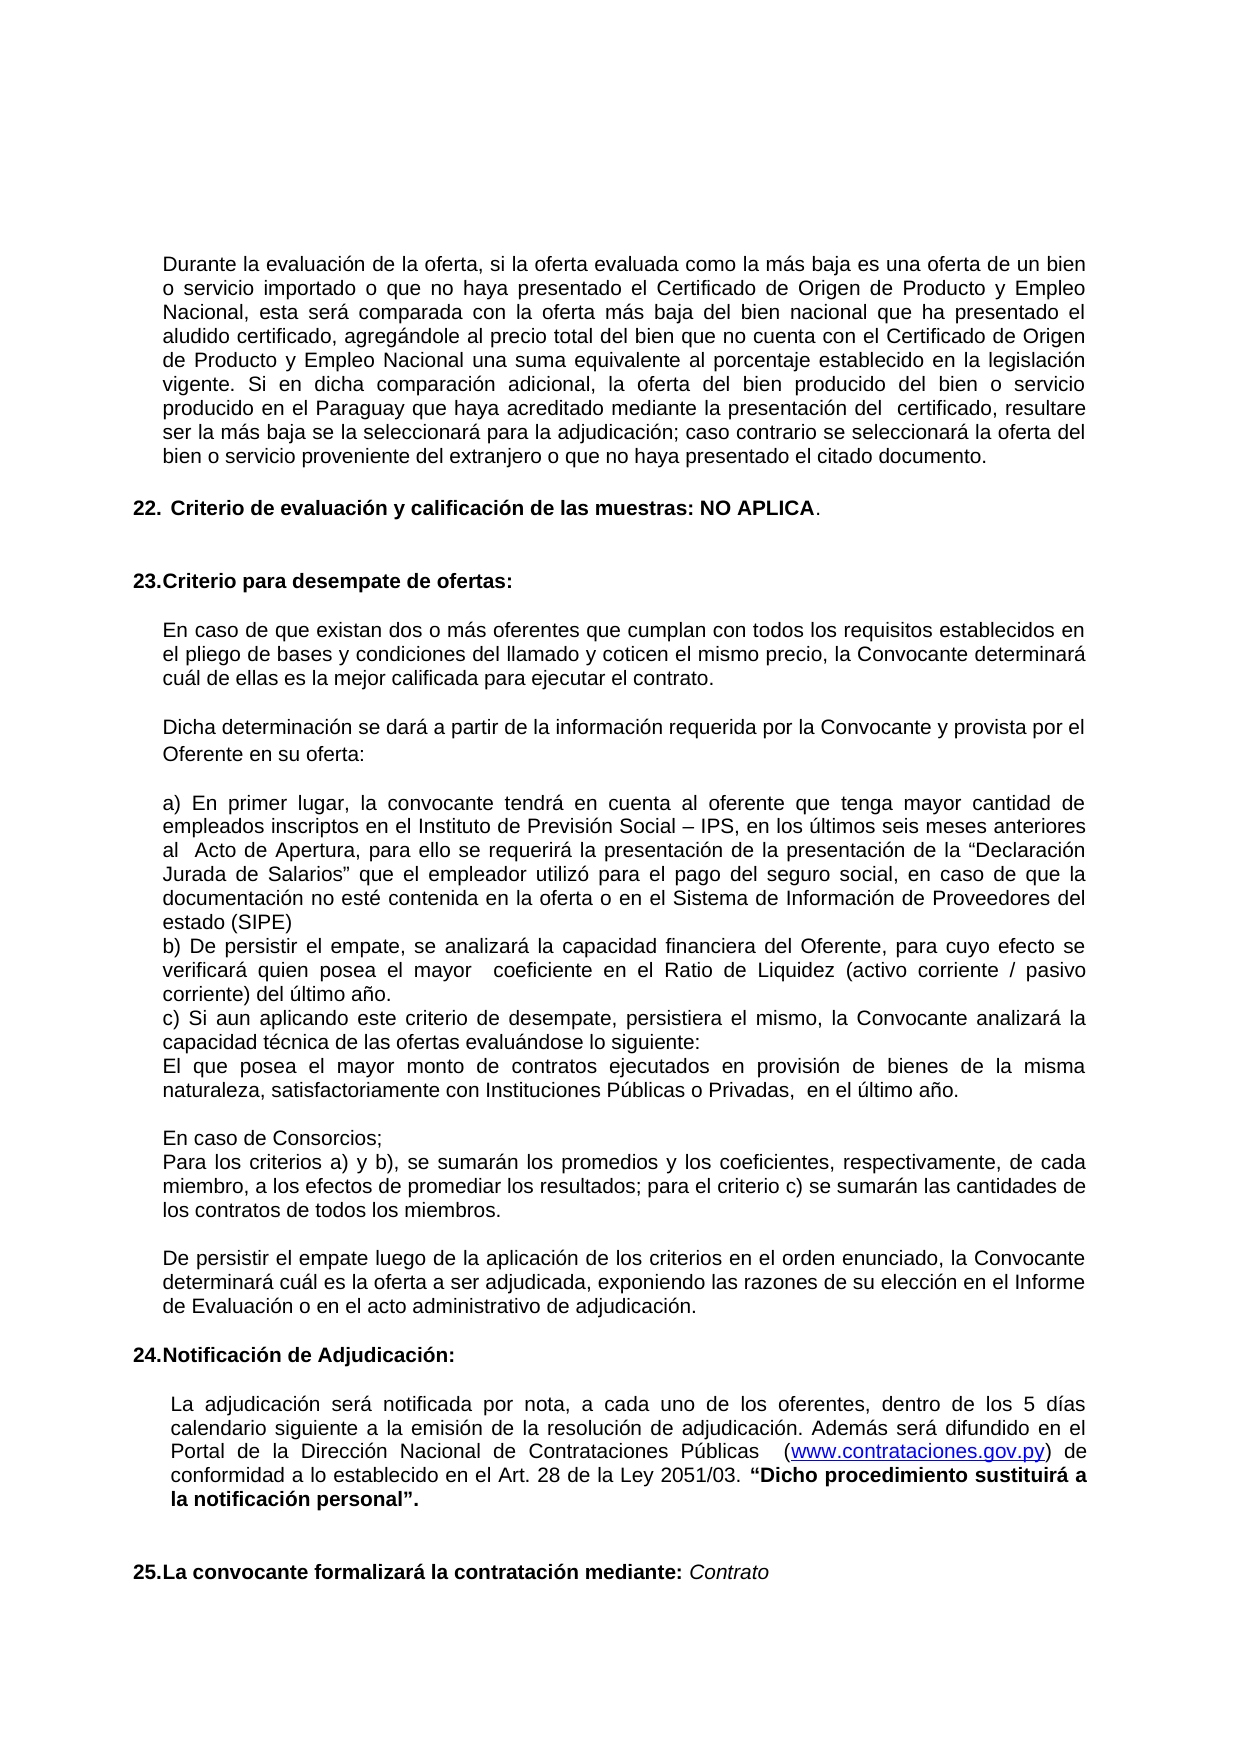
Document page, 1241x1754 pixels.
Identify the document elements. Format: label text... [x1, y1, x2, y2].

text El que posea el mayor monto de contratos ejecutados en provisión de bienes de la misma naturaleza, satisfactoriamente con Instituciones Públicas o Privadas, en el último año. [162, 1054, 1087, 1102]
text Para los criterios a) y b), se sumarán los promedios y los coeficientes, respectivamente, de cada miembro, a los efectos de promediar los resultados; para el criterio c) se sumarán las cantidades de los contratos de todos los miembros. [162, 1150, 1087, 1222]
list La convocante formalizará la contratación mediante: Contrato [133, 1560, 1087, 1584]
text En caso de que existan dos o más oferentes que cumplan con todos los requisitos establecidos en el pliego de bases y condiciones del llamado y coticen el mismo precio, la Convocante determinará cuál de ellas es la mejor calificada para ejecutar el contrato. [162, 618, 1087, 689]
list Criterio de evaluación y calificación de las muestras: NO APLICA. [133, 496, 1087, 520]
text c) Si aun aplicando este criterio de desempate, persistiera el mismo, la Convocante analizará la capacidad técnica de las ofertas evaluándose lo siguiente: [162, 1006, 1087, 1054]
text De persistir el empate luego de la aplicación de los criterios en el orden enunciado, la Convocante determinará cuál es la oferta a ser adjudicada, exponiendo las razones de su elección en el Informe de Evaluación o en el acto administrativo de adjudicación. [162, 1246, 1087, 1317]
list Notificación de Adjudicación: [133, 1342, 1087, 1366]
text a) En primer lugar, la convocante tendrá en cuenta al oferente que tenga mayor cantidad de empleados inscriptos en el Instituto de Previsión Social – IPS, en los últimos seis meses anteriores al Acto de Apertura, para ello se requerirá la presentación de la presentación de la “Declaración Jurada de Salarios” que el empleador utilizó para el pago del seguro social, en caso de que la documentación no esté contenida en la oferta o en el Sistema de Información de Proveedores del estado (SIPE) [162, 790, 1087, 934]
list Durante la evaluación de la oferta, si la oferta evaluada como la más baja es una oferta de un bien o servicio importado o que no haya presentado el Certificado de Origen de Producto y Empleo Nacional, esta será comparada con la oferta más baja del bien nacional que ha presentado el aludido certificado, agregándole al precio total del bien que no cuenta con el Certificado de Origen de Producto y Empleo Nacional una suma equivalente al porcentaje establecido en la legislación vigente. Si en dicha comparación adicional, la oferta del bien producido del bien o servicio producido en el Paraguay que haya acreditado mediante la presentación del certificado, resultare ser la más baja se la seleccionará para la adjudicación; caso contrario se seleccionará la oferta del bien o servicio proveniente del extranjero o que no haya presentado el citado documento. [162, 252, 1087, 468]
list Criterio para desempate de ofertas: [133, 569, 1087, 593]
text b) De persistir el empate, se analizará la capacidad financiera del Oferente, para cuyo efecto se verificará quien posea el mayor coeficiente en el Ratio de Liquidez (activo corriente / pasivo corriente) del último año. [162, 934, 1087, 1006]
text Dicha determinación se dará a partir de la información requerida por la Convocante y provista por el Oferente en su oferta: [162, 714, 1087, 766]
list La adjudicación será notificada por nota, a cada uno de los oferentes, dentro de los 5 días calendario siguiente a la emisión de la resolución de adjudicación. Además será difundido en el Portal de la Dirección Nacional de Contrataciones Públicas (www.contrataciones.gov.py) de conformidad a lo establecido en el Art. 28 de la Ley 2051/03. “Dicho procedimiento sustituirá a la notificación personal”. [170, 1391, 1087, 1511]
text En caso de Consorcios; [162, 1126, 1087, 1150]
